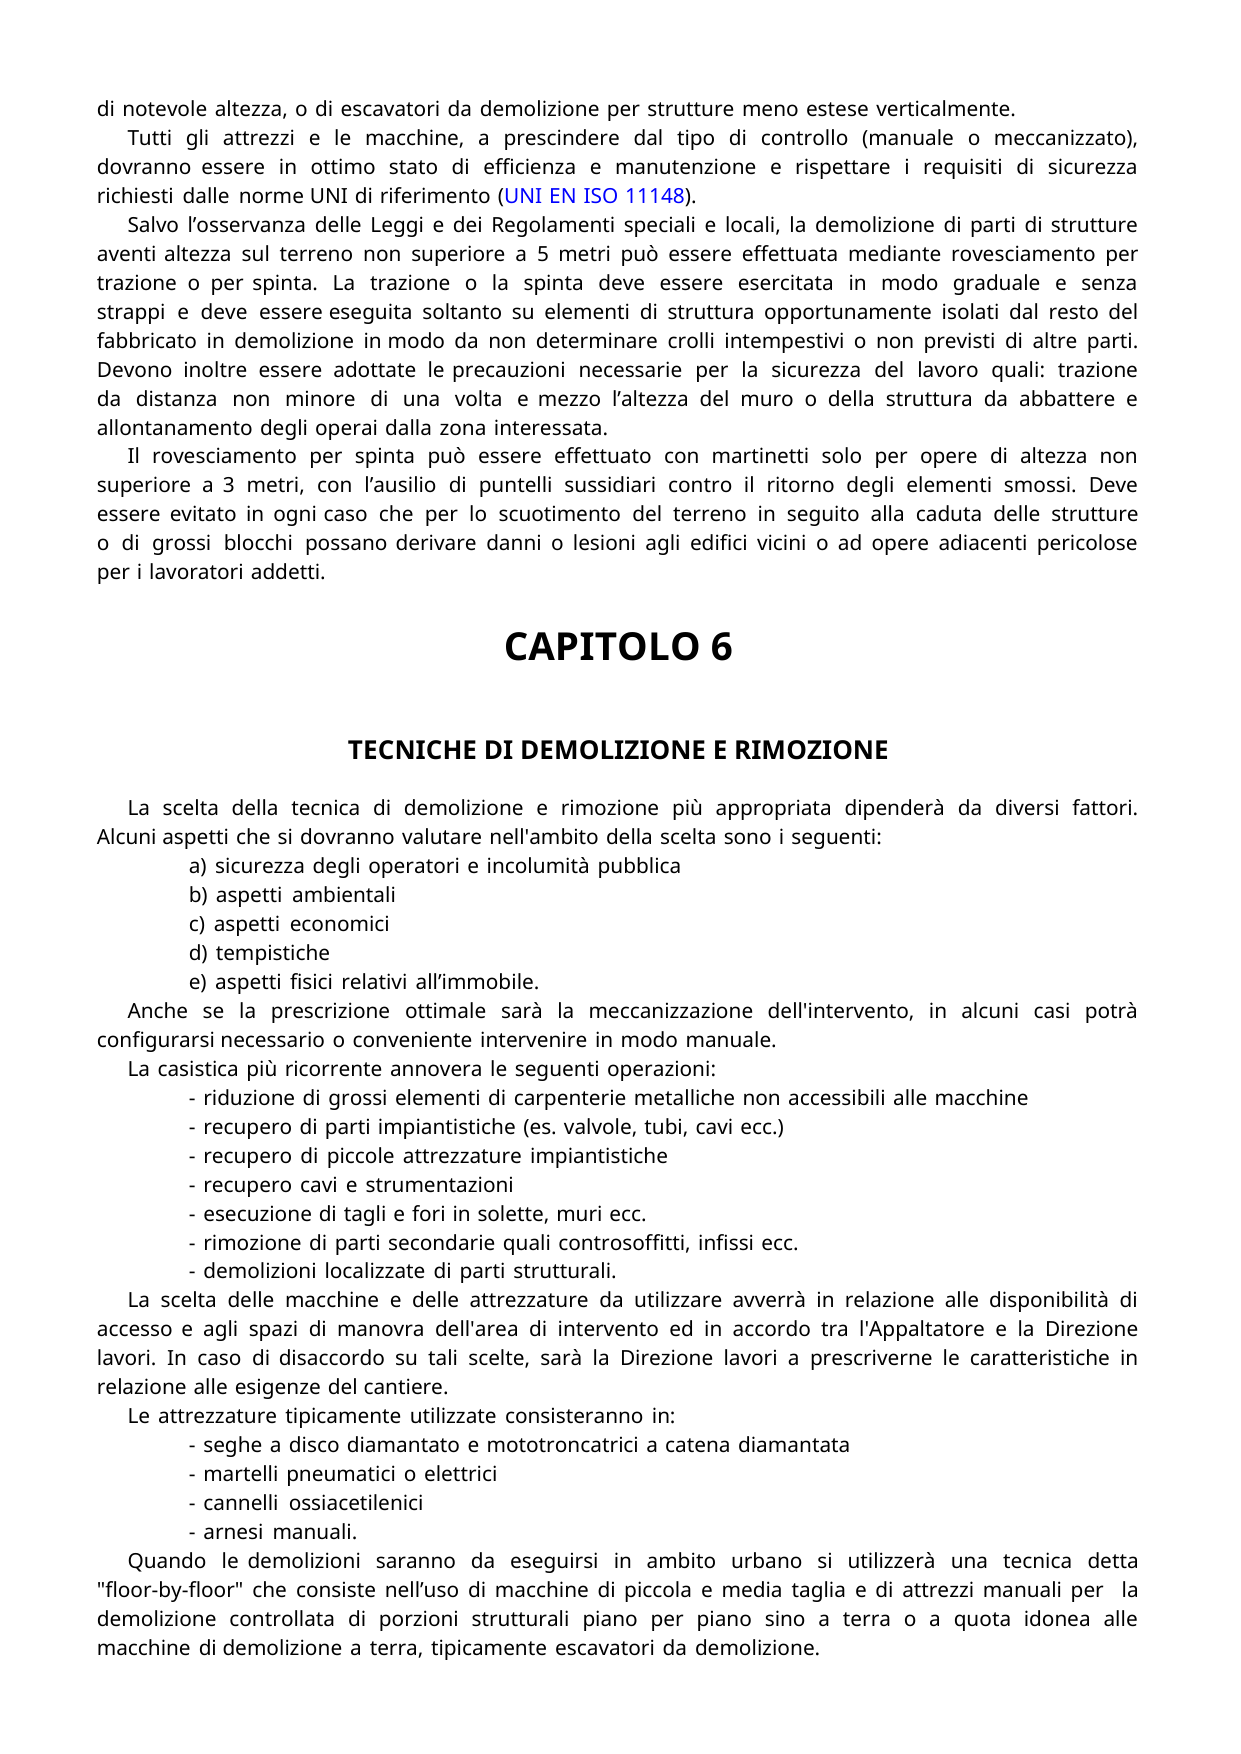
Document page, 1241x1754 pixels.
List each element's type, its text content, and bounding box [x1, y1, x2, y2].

list demolizioni localizzate di parti strutturali. [188, 1257, 1151, 1285]
text di notevole altezza, o di escavatori da demolizione per strutture meno estese verticalmente. [97, 94, 1027, 123]
list aspetti economici [188, 909, 1151, 938]
list aspetti ambientali [188, 880, 1151, 909]
text Il rovesciamento per spinta può essere effettuato con martinetti solo per opere di altezza non superiore a 3 metri, con l’ausilio di puntelli sussidiari contro il ritorno degli elementi smossi. Deve essere evitato in ogni caso che per lo scuotimento del terreno in seguito alla caduta delle strutture o di grossi blocchi possano derivare danni o lesioni agli edifici vicini o ad opere adiacenti pericolose per i lavoratori addetti. [97, 442, 1138, 586]
list recupero di parti impiantistiche (es. valvole, tubi, cavi ecc.) [188, 1112, 1151, 1140]
text La scelta della tecnica di demolizione e rimozione più appropriata dipenderà da diversi fattori. Alcuni aspetti che si dovranno valutare nell'ambito della scelta sono i seguenti: [97, 793, 1139, 851]
text La scelta delle macchine e delle attrezzature da utilizzare avverrà in relazione alle disponibilità di accesso e agli spazi di manovra dell'area di intervento ed in accordo tra l'Appaltatore e la Direzione lavori. In caso di disaccordo su tali scelte, sarà la Direzione lavori a prescriverne le caratteristiche in relazione alle esigenze del cantiere. [97, 1286, 1139, 1401]
subtitle CAPITOLO 6 [497, 619, 739, 671]
list tempistiche [188, 938, 1151, 967]
list seghe a disco diamantato e mototroncatrici a catena diamantata [188, 1430, 1151, 1459]
text Quando le demolizioni saranno da eseguirsi in ambito urbano si utilizzerà una tecnica detta "floor-by-floor" che consiste nell’uso di macchine di piccola e media taglia e di attrezzi manuali per la demolizione controllata di porzioni strutturali piano per piano sino a terra o a quota idonea alle macchine di demolizione a terra, tipicamente escavatori da demolizione. [97, 1546, 1138, 1662]
text La casistica più ricorrente annovera le seguenti operazioni: [127, 1054, 1151, 1082]
text Tutti gli attrezzi e le macchine, a prescindere dal tipo di controllo (manuale o meccanizzato), dovranno essere in ottimo stato di efficienza e manutenzione e rispettare i requisiti di sicurezza richiesti dalle norme UNI di riferimento (UNI EN ISO 11148). [97, 123, 1138, 209]
text Le attrezzature tipicamente utilizzate consisteranno in: [127, 1401, 1151, 1430]
list esecuzione di tagli e fori in solette, muri ecc. [188, 1199, 1151, 1227]
list recupero cavi e strumentazioni [188, 1170, 1151, 1198]
subtitle TECNICHE DI DEMOLIZIONE E RIMOZIONE [335, 731, 901, 767]
text Anche se la prescrizione ottimale sarà la meccanizzazione dell'intervento, in alcuni casi potrà configurarsi necessario o conveniente intervenire in modo manuale. [97, 996, 1138, 1053]
list arnesi manuali. [188, 1517, 1151, 1546]
list riduzione di grossi elementi di carpenterie metalliche non accessibili alle macchine [188, 1083, 1151, 1111]
list cannelli ossiacetilenici [188, 1488, 1151, 1517]
list aspetti fisici relativi all’immobile. [188, 967, 1151, 996]
list sicurezza degli operatori e incolumità pubblica [188, 851, 1151, 880]
list martelli pneumatici o elettrici [188, 1459, 1151, 1488]
list rimozione di parti secondarie quali controsoffitti, infissi ecc. [188, 1228, 1151, 1256]
list recupero di piccole attrezzature impiantistiche [188, 1141, 1151, 1169]
text Salvo l’osservanza delle Leggi e dei Regolamenti speciali e locali, la demolizione di parti di strutture aventi altezza sul terreno non superiore a 5 metri può essere effettuata mediante rovesciamento per trazione o per spinta. La trazione o la spinta deve essere esercitata in modo graduale e senza strappi e deve essere eseguita soltanto su elementi di struttura opportunamente isolati dal resto del fabbricato in demolizione in modo da non determinare crolli intempestivi o non previsti di altre parti. Devono inoltre essere adottate le precauzioni necessarie per la sicurezza del lavoro quali: trazione da distanza non minore di una volta e mezzo l’altezza del muro o della struttura da abbattere e allontanamento degli operai dalla zona interessata. [97, 210, 1138, 441]
